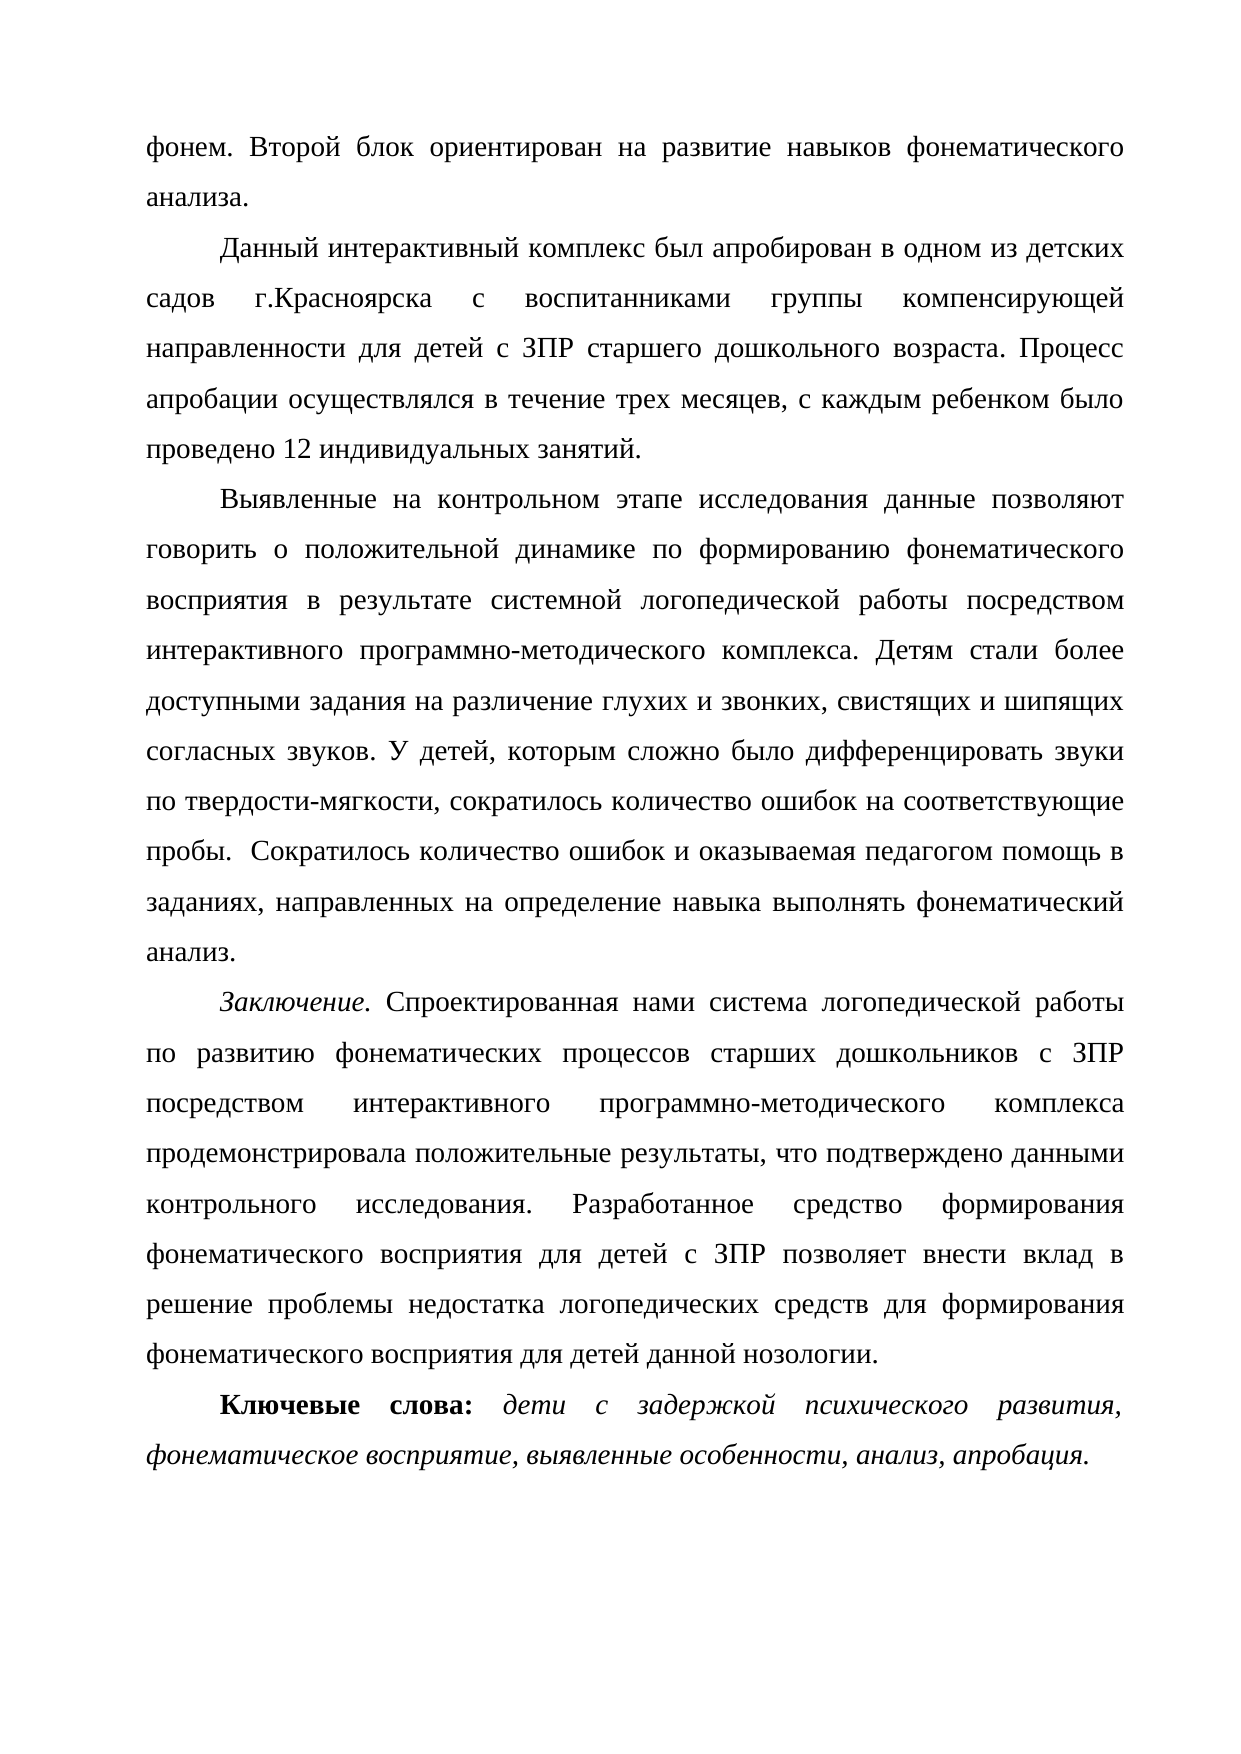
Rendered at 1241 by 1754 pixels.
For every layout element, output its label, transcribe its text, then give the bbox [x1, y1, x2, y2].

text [146, 129, 1125, 213]
text Ключевые слова: дети с задержкой психического развития, фонематическое восприятие, выявленные особенности, анализ, апробация. [146, 1387, 1125, 1471]
text Выявленные на контрольном этапе исследования данные позволяют говорить о положительной динамике по формированию фонематического восприятия в результате системной логопедической работы посредством интерактивного программно-методического комплекса. Детям стали более доступными задания на различение глухих и звонких, свистящих и шипящих согласных звуков. У детей, которым сложно было дифференцировать звуки по твердости-мягкости, сократилось количество ошибок на соответствующие пробы. Сократилось количество ошибок и оказываемая педагогом помощь в заданиях, направленных на определение навыка выполнять фонематический анализ. [146, 481, 1125, 968]
text Данный интерактивный комплекс был апробирован в одном из детских садов г.Красноярска с воспитанниками группы компенсирующей направленности для детей с ЗПР старшего дошкольного возраста. Процесс апробации осуществлялся в течение трех месяцев, с каждым ребенком было проведено 12 индивидуальных занятий. [146, 230, 1125, 464]
text Заключение. Спроектированная нами система логопедической работы по развитию фонематических процессов старших дошкольников с ЗПР посредством интерактивного программно-методического комплекса продемонстрировала положительные результаты, что подтверждено данными контрольного исследования. Разработанное средство формирования фонематического восприятия для детей с ЗПР позволяет внести вклад в решение проблемы недостатка логопедических средств для формирования фонематического восприятия для детей данной нозологии. [146, 984, 1125, 1370]
